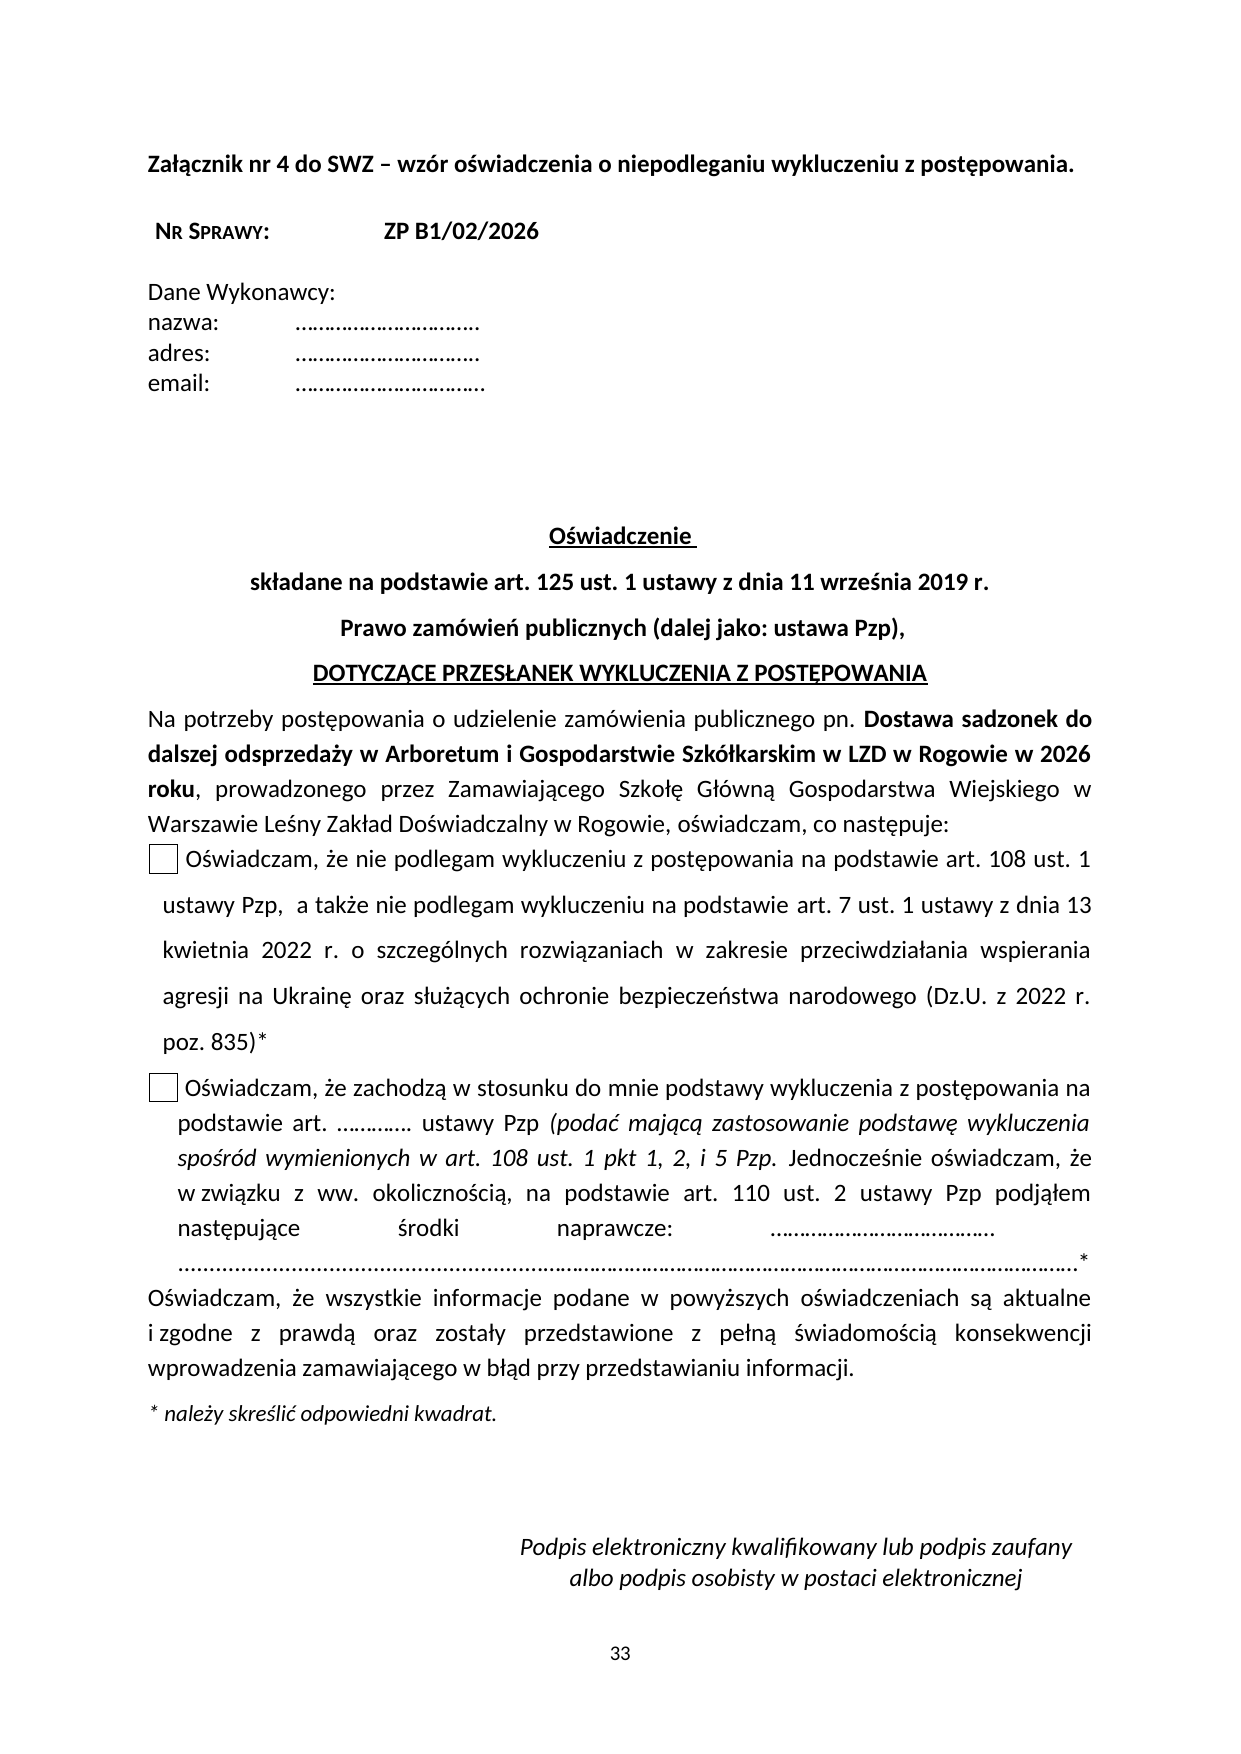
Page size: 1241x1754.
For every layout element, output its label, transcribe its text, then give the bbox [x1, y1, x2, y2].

text Na potrzeby postępowania o udzielenie zamówienia publicznego pn. Dostawa sadzonek do dalszej odsprzedaży w Arboretum i Gospodarstwie Szkółkarskim w LZD w Rogowie w 2026 roku, prowadzonego przez Zamawiającego Szkołę Główną Gospodarstwa Wiejskiego w Warszawie Leśny Zakład Doświadczalny w Rogowie, oświadczam, co następuje: [148, 703, 1092, 839]
text email: …………………………… [148, 368, 1092, 398]
subtitle Załącznik nr 4 do SWZ – wzór oświadczenia o niepodleganiu wykluczeniu z postępowania. [148, 148, 1092, 178]
text Podpis elektroniczny kwalifikowany lub podpis zaufany albo podpis osobisty w postaci elektronicznej [502, 1531, 1092, 1592]
text Prawo zamówień publicznych (dalej jako: ustawa Pzp), [148, 612, 1092, 642]
table_header Nr Sprawy: [148, 215, 377, 246]
text składane na podstawie art. 125 ust. 1 ustawy z dnia 11 września 2019 r. [148, 566, 1092, 596]
text * należy skreślić odpowiedni kwadrat. [148, 1399, 1092, 1427]
text DOTYCZĄCE PRZESŁANEK WYKLUCZENIA Z POSTĘPOWANIA [148, 657, 1092, 688]
list Oświadczam, że nie podlegam wykluczeniu z postępowania na podstawie art. 108 ust. 1 ustawy Pzp, a także nie podlegam wykluczeniu na podstawie art. 7 ust. 1 ustawy z dnia 13 kwietnia 2022 r. o szczególnych rozwiązaniach w zakresie przeciwdziałania wspierania agresji na Ukrainę oraz służących ochronie bezpieczeństwa narodowego (Dz.U. z 2022 r. poz. 835)* [147, 843, 1092, 1057]
text Oświadczenie [148, 520, 1092, 551]
text Oświadczam, że zachodzą w stosunku do mnie podstawy wykluczenia z postępowania na podstawie art. …………. ustawy Pzp (podać mającą zastosowanie podstawę wykluczenia spośród wymienionych w art. 108 ust. 1 pkt 1, 2, i 5 Pzp. Jednocześnie oświadczam, że w związku z ww. okolicznością, na podstawie art. 110 ust. 2 ustawy Pzp podjąłem następujące środki naprawcze: ………………………………… ..........................................................…………………………………………………………………………………* [148, 1072, 1092, 1277]
text Oświadczam, że wszystkie informacje podane w powyższych oświadczeniach są aktualne i zgodne z prawdą oraz zostały przedstawione z pełną świadomością konsekwencji wprowadzenia zamawiającego w błąd przy przedstawianiu informacji. [148, 1282, 1092, 1382]
table_header ZP B1/02/2026 [377, 215, 1203, 246]
text adres: ………………………….. [148, 337, 1092, 368]
text nazwa: ………………………….. [148, 307, 1092, 337]
text Dane Wykonawcy: [148, 276, 1092, 307]
